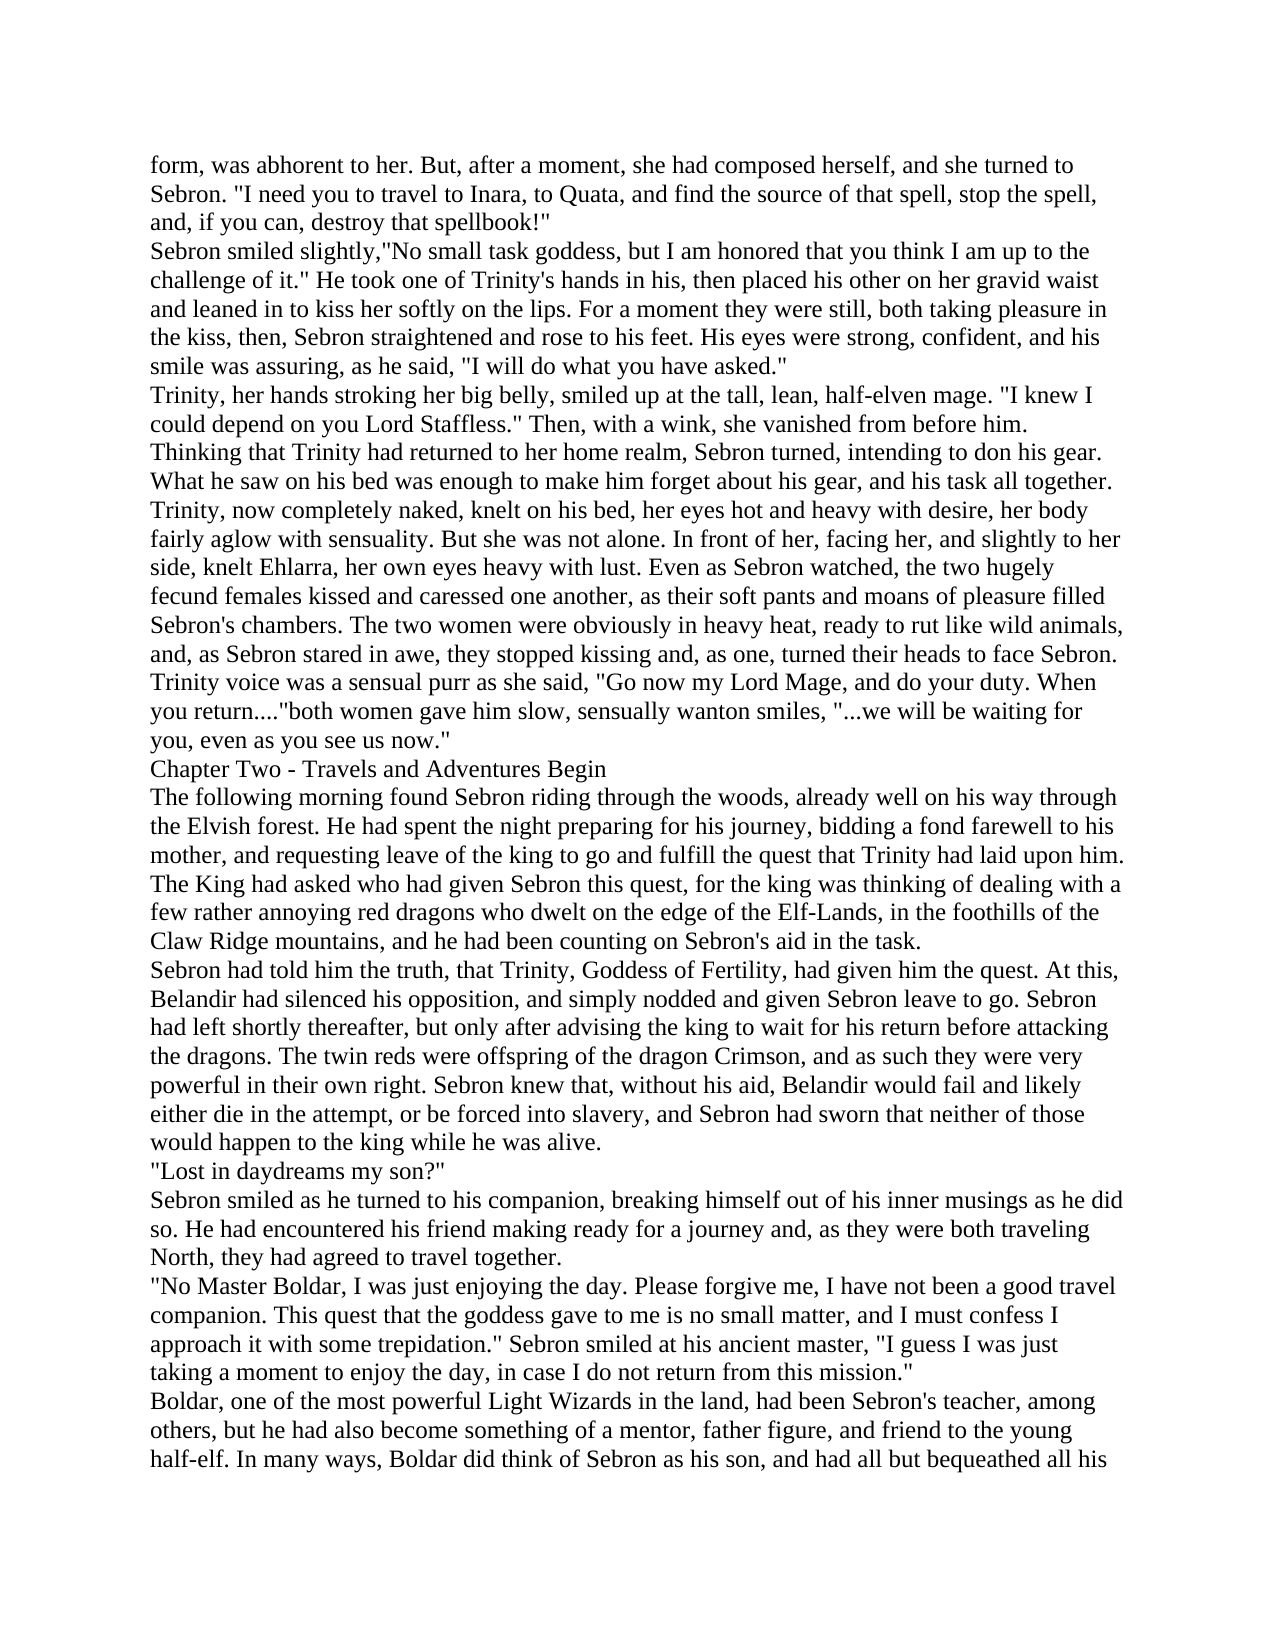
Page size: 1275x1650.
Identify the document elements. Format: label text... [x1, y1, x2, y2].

text Sebron had told him the truth, that Trinity, Goddess of Fertility, had given him the quest. At this, Belandir had silenced his opposition, and simply nodded and given Sebron leave to go. Sebron had left shortly thereafter, but only after advising the king to wait for his return before attacking the dragons. The twin reds were offspring of the dragon Crimson, and as such they were very powerful in their own right. Sebron knew that, without his aid, Belandir would fail and likely either die in the attempt, or be forced into slavery, and Sebron had sworn that neither of those would happen to the king while he was alive. [150, 955, 1125, 1156]
text "No Master Boldar, I was just enjoying the day. Please forgive me, I have not been a good travel companion. This quest that the goddess gave to me is no small matter, and I must confess I approach it with some trepidation." Sebron smiled at his ancient master, "I guess I was just taking a moment to enjoy the day, in case I do not return from this mission." [150, 1271, 1125, 1386]
text Trinity, her hands stroking her big belly, smiled up at the tall, lean, half-elven mage. "I knew I could depend on you Lord Staffless." Then, with a wink, she vanished from before him. [150, 380, 1125, 437]
text Thinking that Trinity had returned to her home realm, Sebron turned, intending to don his gear. [150, 437, 1125, 466]
text "Lost in daydreams my son?" [150, 1156, 1125, 1185]
text Sebron smiled slightly,"No small task goddess, but I am honored that you think I am up to the challenge of it." He took one of Trinity's hands in his, then placed his other on her gravid waist and leaned in to kiss her softly on the lips. For a moment they were still, both taking pleasure in the kiss, then, Sebron straightened and rose to his feet. His eyes were strong, confident, and his smile was assuring, as he said, "I will do what you have asked." [150, 236, 1125, 380]
text What he saw on his bed was enough to make him forget about his gear, and his task all together. [150, 466, 1125, 495]
text Trinity, now completely naked, knelt on his bed, her eyes hot and heavy with desire, her body fairly aglow with sensuality. But she was not alone. In front of her, facing her, and slightly to her side, knelt Ehlarra, her own eyes heavy with lust. Even as Sebron watched, the two hugely fecund females kissed and caressed one another, as their soft pants and moans of pleasure filled Sebron's chambers. The two women were obviously in heavy heat, ready to rut like wild animals, and, as Sebron stared in awe, they stopped kissing and, as one, turned their heads to face Sebron. Trinity voice was a sensual purr as she said, "Go now my Lord Mage, and do your duty. When you return...."both women gave him slow, sensually wanton smiles, "...we will be waiting for you, even as you see us now." [150, 495, 1125, 754]
text Chapter Two - Travels and Adventures Begin [150, 754, 1125, 782]
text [150, 150, 1125, 236]
text Sebron smiled as he turned to his companion, breaking himself out of his inner musings as he did so. He had encountered his friend making ready for a journey and, as they were both traveling North, they had agreed to travel together. [150, 1185, 1125, 1271]
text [150, 1386, 1125, 1472]
text The following morning found Sebron riding through the woods, already well on his way through the Elvish forest. He had spent the night preparing for his journey, bidding a fond farewell to his mother, and requesting leave of the king to go and fulfill the quest that Trinity had laid upon him. The King had asked who had given Sebron this quest, for the king was thinking of dealing with a few rather annoying red dragons who dwelt on the edge of the Elf-Lands, in the foothills of the Claw Ridge mountains, and he had been counting on Sebron's aid in the task. [150, 782, 1125, 955]
